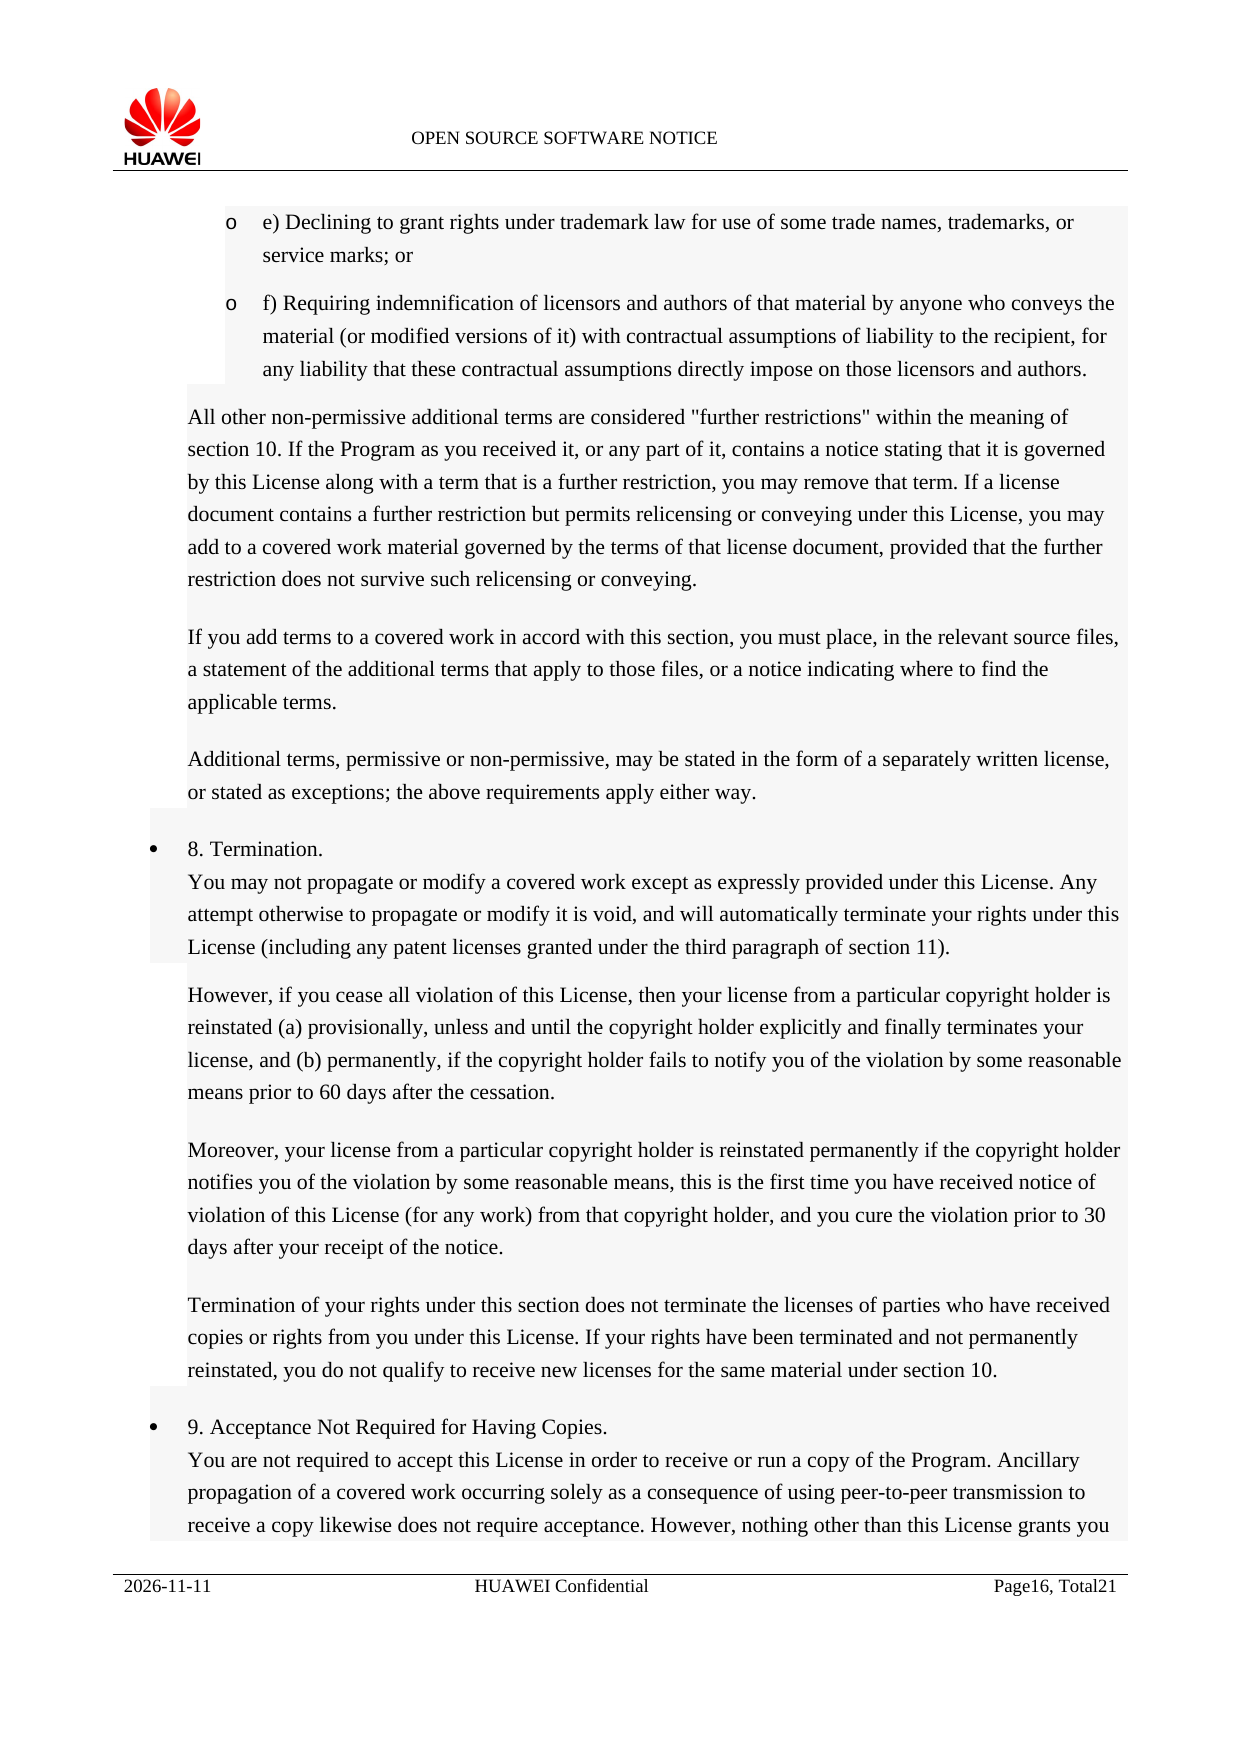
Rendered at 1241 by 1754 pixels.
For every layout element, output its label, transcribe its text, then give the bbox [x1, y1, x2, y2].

text Termination of your rights under this section does not terminate the licenses of parties who have received copies or rights from you under this License. If your rights have been terminated and not permanently reinstated, you do not qualify to receive new licenses for the same material under section 10. [187, 1288, 1128, 1386]
text If you add terms to a covered work in accord with this section, you must place, in the relevant source files, a statement of the additional terms that apply to those files, or a notice indicating where to find the applicable terms. [187, 620, 1128, 718]
text Additional terms, permissive or non-permissive, may be stated in the form of a separately written license, or stated as exceptions; the above requirements apply either way. [187, 743, 1128, 808]
picture [124, 88, 201, 165]
list e) Declining to grant rights under trademark law for use of some trade names, trademarks, or service marks; or [225, 206, 1128, 271]
list 8. Termination. You may not propagate or modify a covered work except as expressly provided under this License. Any attempt otherwise to propagate or modify it is void, and will automatically terminate your rights under this License (including any patent licenses granted under the third paragraph of section 11). [150, 833, 1128, 963]
text Moreover, your license from a particular copyright holder is reinstated permanently if the copyright holder notifies you of the violation by some reasonable means, this is the first time you have received notice of violation of this License (for any work) from that copyright holder, and you cure the violation prior to 30 days after your receipt of the notice. [187, 1133, 1128, 1263]
text However, if you cease all violation of this License, then your license from a particular copyright holder is reinstated (a) provisionally, unless and until the copyright holder explicitly and finally terminates your license, and (b) permanently, if the copyright holder fails to notify you of the violation by some reasonable means prior to 60 days after the cessation. [187, 978, 1128, 1108]
text All other non-permissive additional terms are considered "further restrictions" within the meaning of section 10. If the Program as you received it, or any part of it, contains a notice stating that it is governed by this License along with a term that is a further restriction, you may remove that term. If a license document contains a further restriction but permits relicensing or conveying under this License, you may add to a covered work material governed by the terms of that license document, provided that the further restriction does not survive such relicensing or conveying. [187, 400, 1128, 595]
list f) Requiring indemnification of licensors and authors of that material by anyone who conveys the material (or modified versions of it) with contractual assumptions of liability to the recipient, for any liability that these contractual assumptions directly impose on those licensors and authors. [225, 287, 1128, 384]
